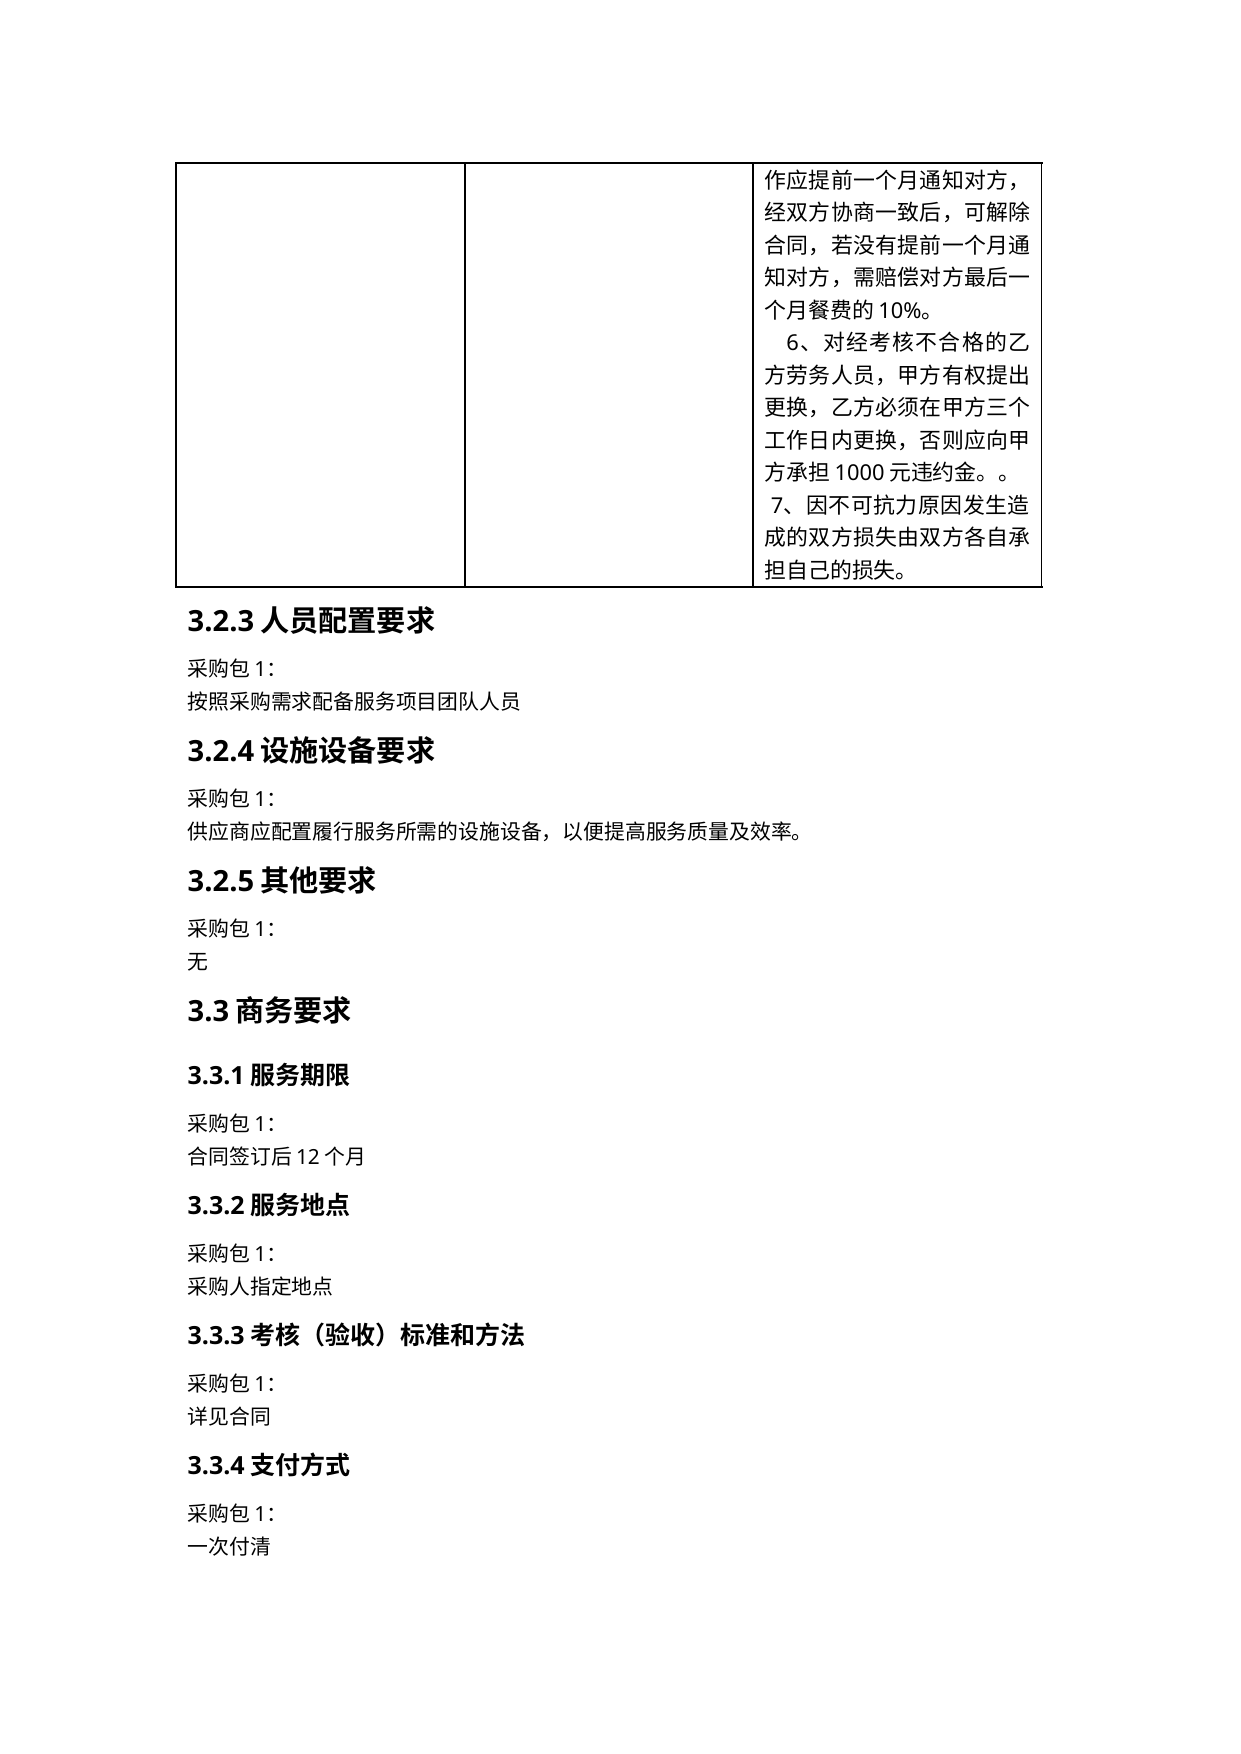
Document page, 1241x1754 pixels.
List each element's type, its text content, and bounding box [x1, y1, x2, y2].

text 3.3商务要求 [187, 978, 1053, 1043]
text 采购包1： [187, 653, 1053, 685]
text 3.2.3人员配置要求 [187, 588, 1053, 653]
table_cell 1 [177, 164, 464, 586]
text 采购包1： [187, 1368, 1053, 1400]
text 采购包1： [187, 913, 1053, 945]
text 采购包1： [187, 1108, 1053, 1140]
table_cell [466, 164, 752, 586]
text 3.3.3考核（验收）标准和方法 [187, 1303, 1053, 1368]
text 3.2.5其他要求 [187, 848, 1053, 913]
text 采购包1： [187, 1498, 1053, 1530]
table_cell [754, 164, 1041, 586]
text 采购人指定地点 [187, 1270, 1053, 1303]
text 3.3.4支付方式 [187, 1433, 1053, 1498]
text 3.2.4设施设备要求 [187, 718, 1053, 783]
text 采购包1： [187, 1238, 1053, 1270]
text 按照采购需求配备服务项目团队人员 [187, 685, 1053, 718]
text 采购包1： [187, 783, 1053, 815]
text 3.3.1服务期限 [187, 1043, 1053, 1108]
text 详见合同 [187, 1400, 1053, 1433]
text 供应商应配置履行服务所需的设施设备，以便提高服务质量及效率。 [187, 815, 1053, 848]
text 无 [187, 945, 1053, 978]
text 一次付清 [187, 1530, 1053, 1563]
text 3.3.2服务地点 [187, 1173, 1053, 1238]
text 合同签订后12个月 [187, 1140, 1053, 1173]
